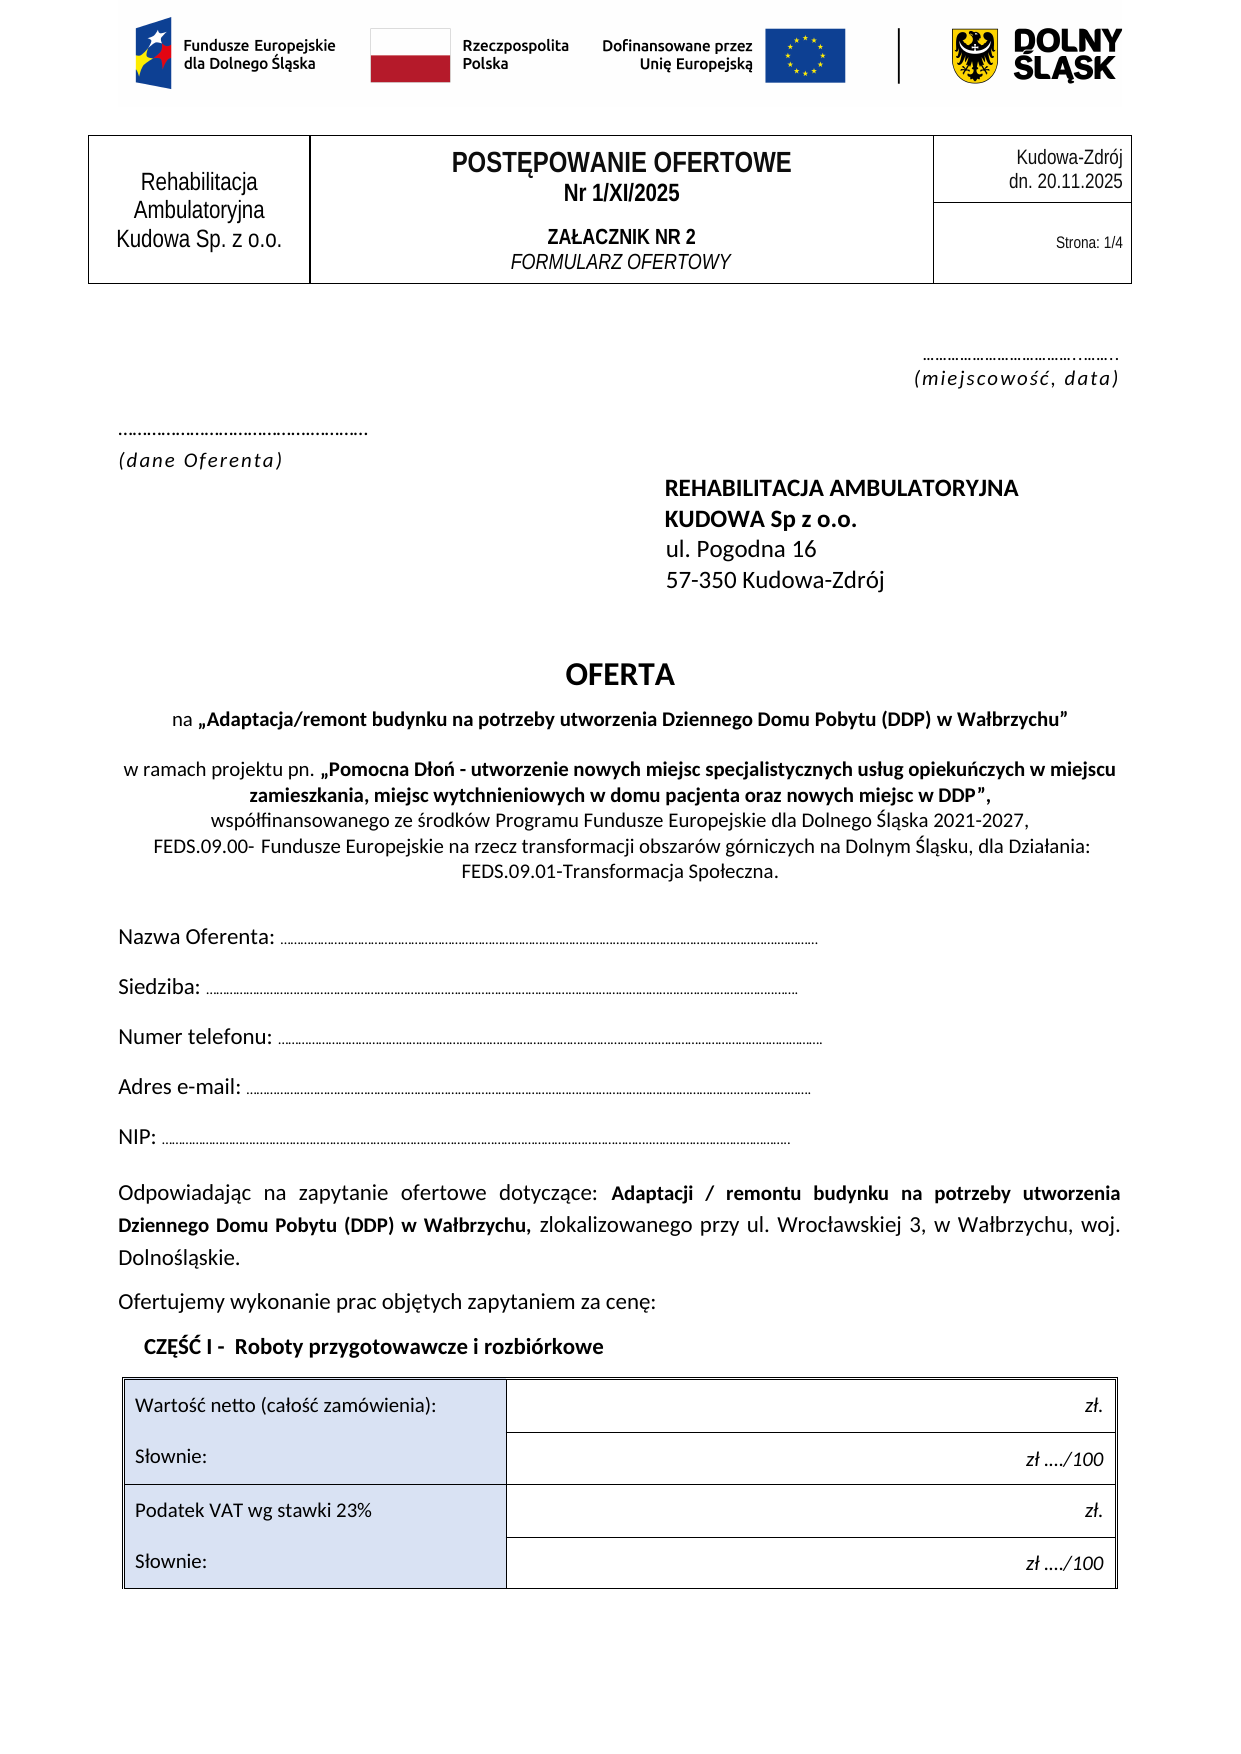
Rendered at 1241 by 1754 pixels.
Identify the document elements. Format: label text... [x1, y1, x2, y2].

text Nazwa Oferenta: ………………………………………………………………………………………………………………………………….………… [118, 924, 1122, 949]
text w ramach projektu pn. „Pomocna Dłoń - utworzenie nowych miejsc specjalistycznych usług opiekuńczych w miejscu zamieszkania, miejsc wytchnieniowych w domu pacjenta oraz nowych miejsc w DDP”, [118, 757, 1122, 807]
text CZĘŚĆ I - Roboty przygotowawcze i rozbiórkowe [118, 1332, 1122, 1360]
text OFERTA [118, 653, 1122, 693]
table_cell zł .…/100 [507, 1433, 1115, 1484]
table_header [125, 1380, 506, 1484]
text FEDS.09.00- Fundusze Europejskie na rzecz transformacji obszarów górniczych na Dolnym Śląsku, dla Działania: FEDS.09.01-Transformacja Społeczna. [118, 833, 1122, 884]
text (miejscowość, data) [118, 365, 1121, 391]
text Odpowiadając na zapytanie ofertowe dotyczące: Adaptacji / remontu budynku na potrzeby utworzenia Dziennego Domu Pobytu (DDP) w Wałbrzychu, zlokalizowanego przy ul. Wrocławskiej 3, w Wałbrzychu, woj. Dolnośląskie. [118, 1178, 1122, 1271]
text Ofertujemy wykonanie prac objętych zapytaniem za cenę: [118, 1287, 1122, 1316]
text REHABILITACJA AMBULATORYJNA KUDOWA Sp z o.o. [664, 472, 1122, 533]
text (dane Oferenta) [118, 447, 1122, 472]
text ………………………………….………… [118, 416, 1122, 441]
text Adres e-mail: ………………………………………………………………………………………………………………………………..…………………. [118, 1074, 1122, 1099]
table_cell Podatek VAT wg stawki 23% Słownie: [125, 1485, 506, 1588]
table_cell zł. [507, 1485, 1115, 1537]
text NIP: ………………………………………………………………………………………………………………………………..………………………………….. [118, 1124, 1122, 1149]
text Numer telefonu: …………………………………………………………………………………………………..…………………………………………. [118, 1024, 1122, 1049]
table_cell zł .…/100 [507, 1538, 1115, 1588]
picture [118, 0, 1123, 107]
text na „Adaptacja/remont budynku na potrzeby utworzenia Dziennego Domu Pobytu (DDP) w Wałbrzychu” [118, 706, 1122, 731]
text ………………………………..…….. [118, 346, 1121, 364]
text ul. Pogodna 16 [591, 533, 1122, 564]
text Siedziba: …………………………………………………………………………………………………………………………..………………………..……. [118, 974, 1122, 999]
text 57-350 Kudowa-Zdrój [591, 564, 1122, 594]
table_header zł. [507, 1380, 1115, 1432]
text współfinansowanego ze środków Programu Fundusze Europejskie dla Dolnego Śląska 2021-2027, [118, 807, 1122, 833]
